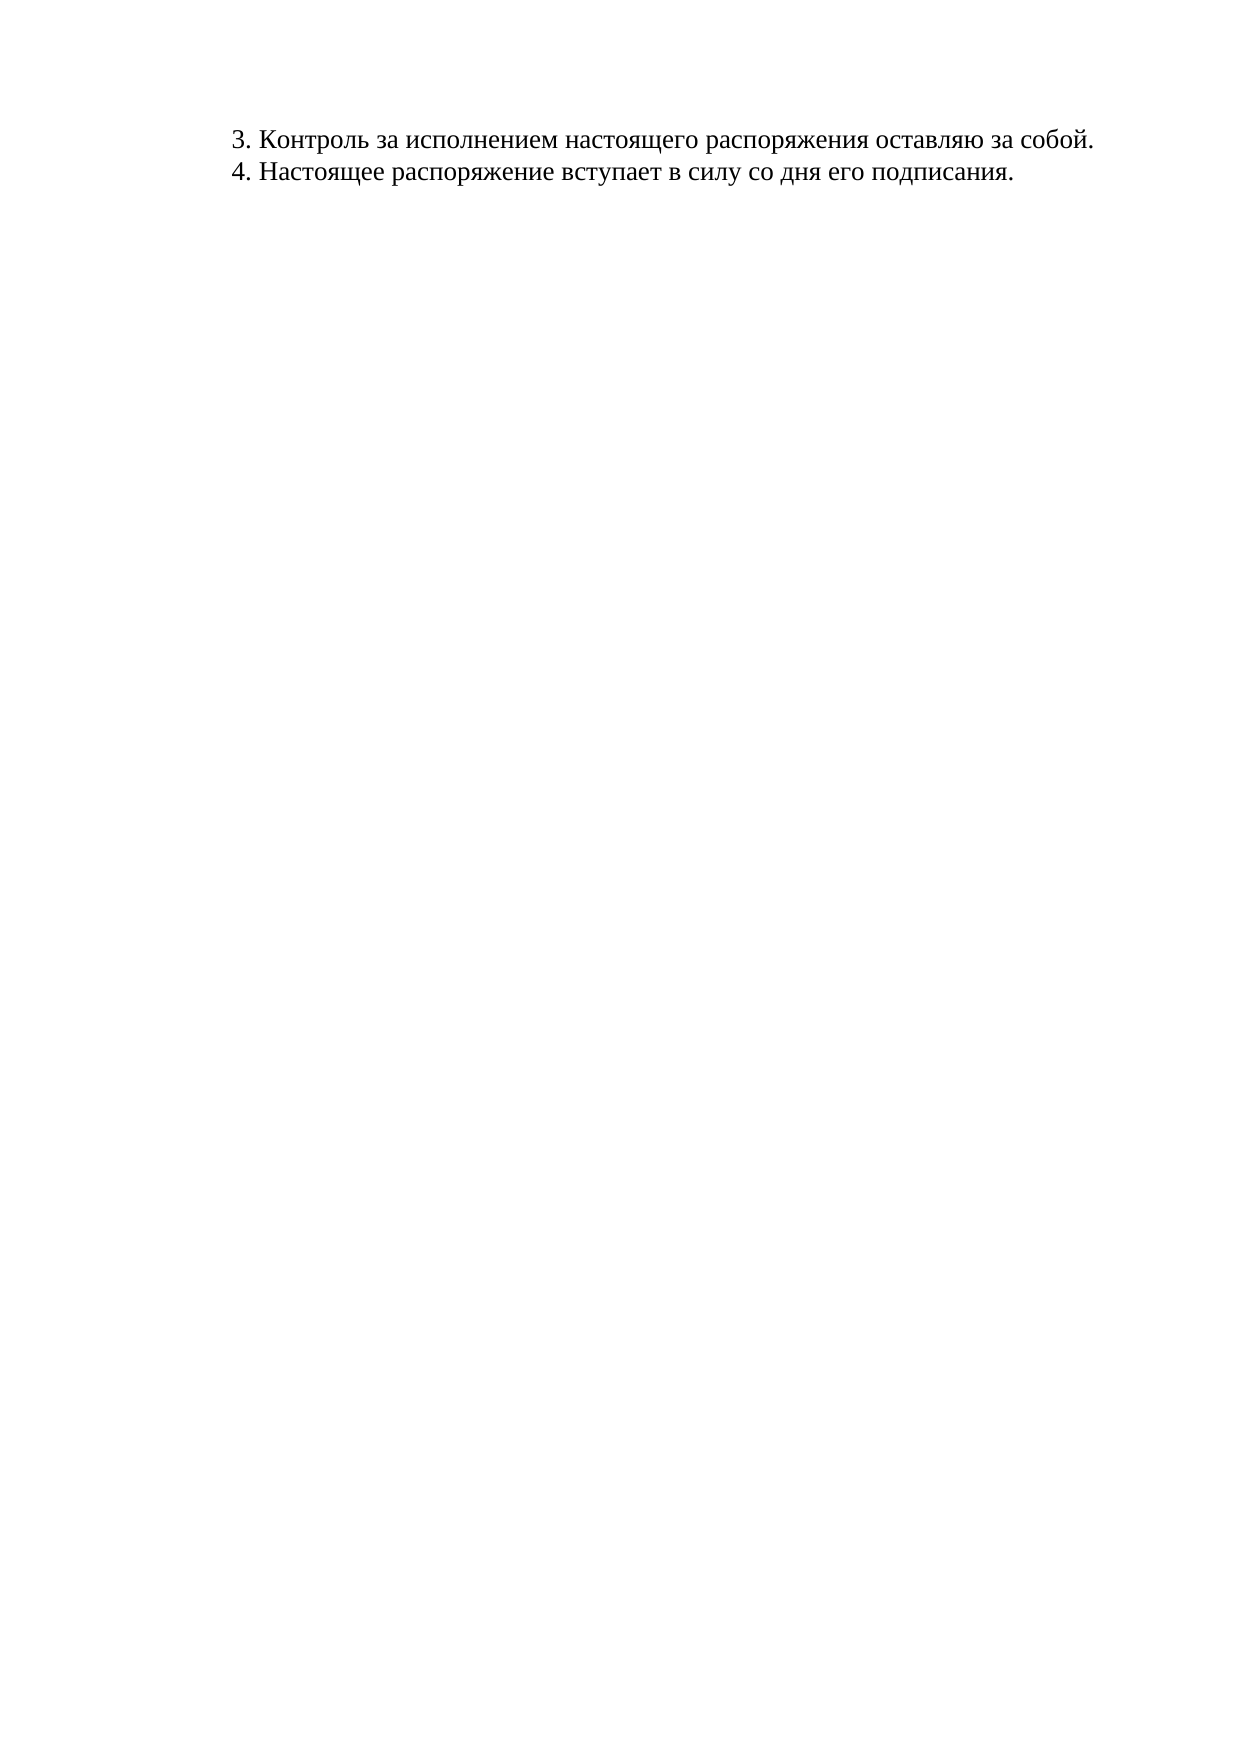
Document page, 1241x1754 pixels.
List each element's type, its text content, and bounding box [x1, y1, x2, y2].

text 4. Настоящее распоряжение вступает в силу со дня его подписания. [177, 155, 1152, 186]
text 3. Контроль за исполнением настоящего распоряжения оставляю за собой. [177, 124, 1152, 155]
